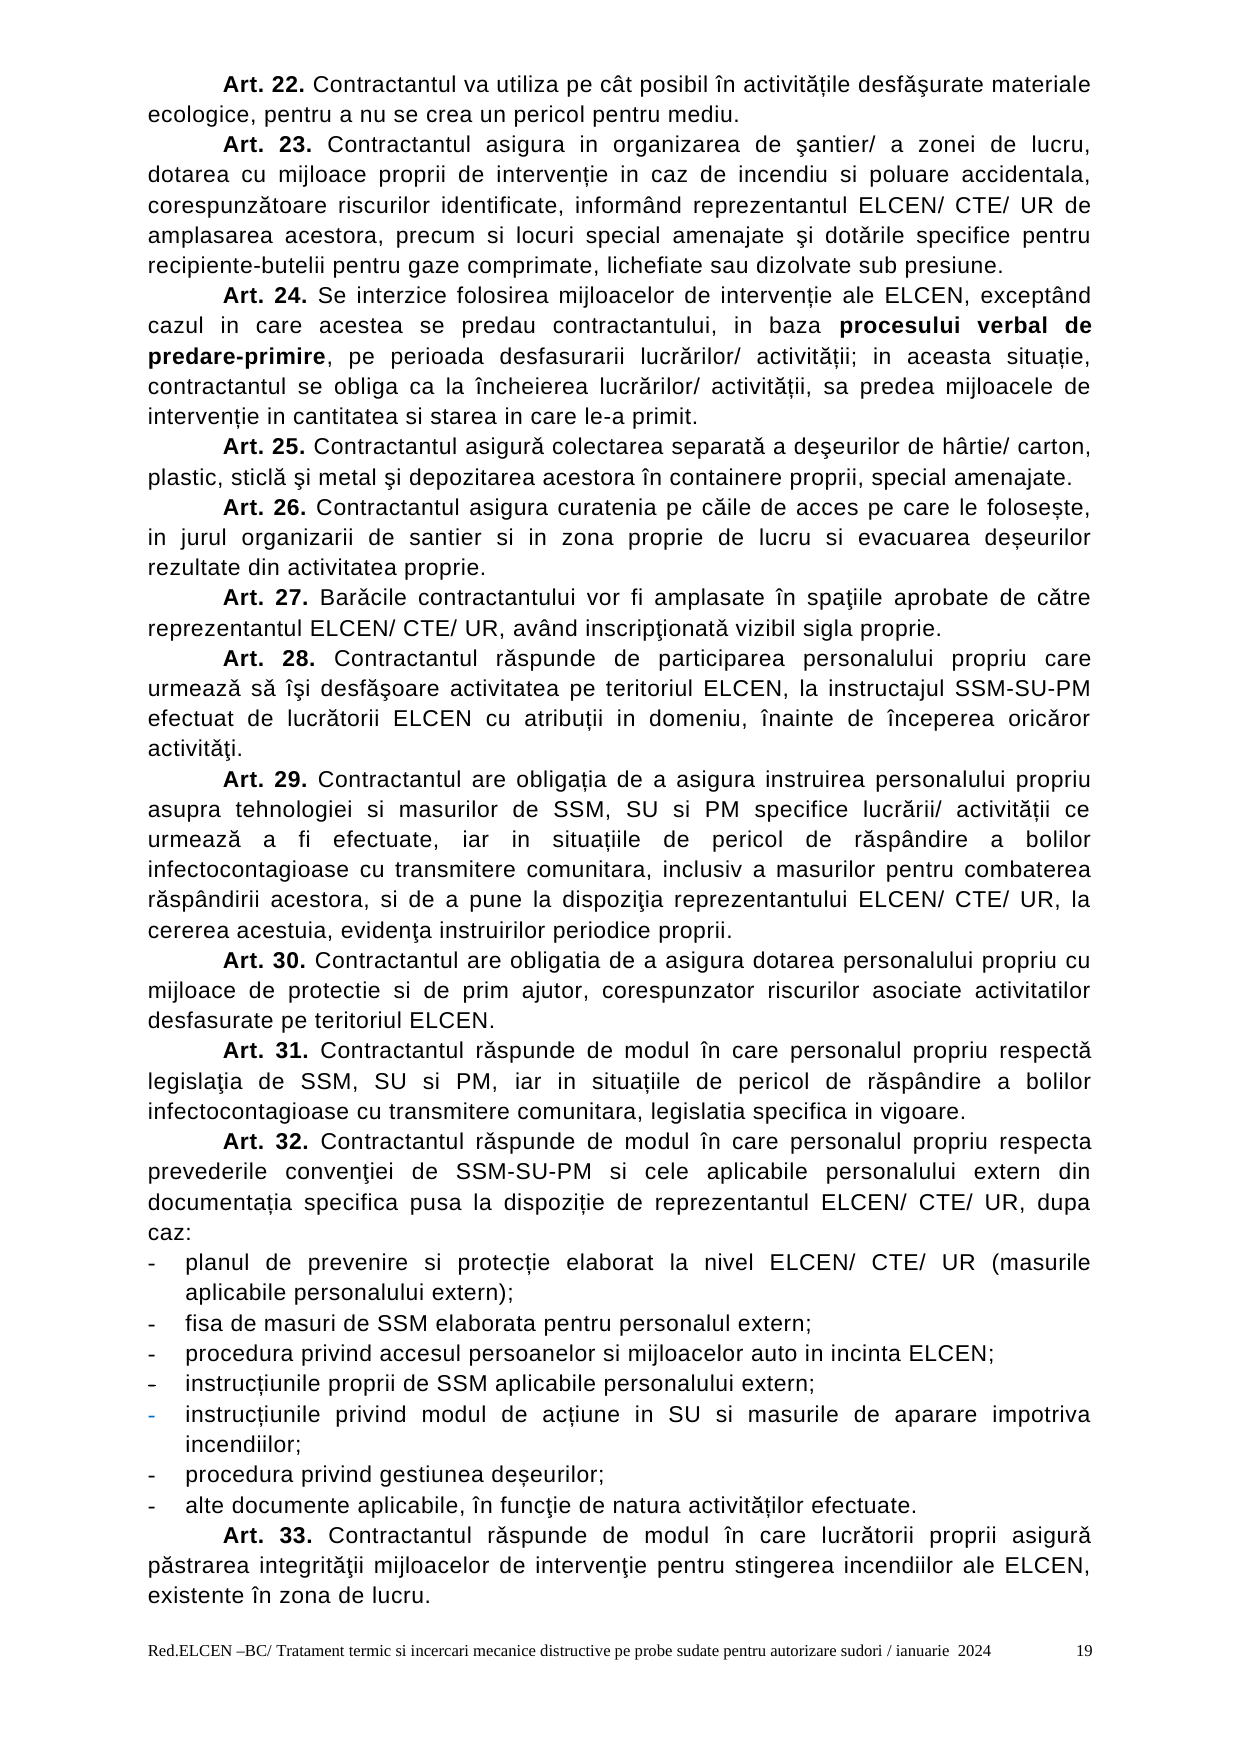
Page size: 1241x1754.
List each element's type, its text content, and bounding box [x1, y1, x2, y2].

text Art. 24. Se interzice folosirea mijloacelor de intervenție ale ELCEN, exceptând cazul in care acestea se predau contractantului, in baza procesului verbal de predare-primire, pe perioada desfasurarii lucrărilor/ activității; in aceasta situație, contractantul se obliga ca la încheierea lucrărilor/ activității, sa predea mijloacele de intervenție in cantitatea si starea in care le-a primit. [148, 282, 1092, 429]
text Art. 32. Contractantul rǎspunde de modul în care personalul propriu respecta prevederile convenţiei de SSM-SU-PM si cele aplicabile personalului extern din documentația specifica pusa la dispoziție de reprezentantul ELCEN/ CTE/ UR, dupa caz: [148, 1128, 1092, 1245]
text Art. 31. Contractantul rǎspunde de modul în care personalul propriu respectǎ legislaţia de SSM, SU si PM, iar in situațiile de pericol de răspândire a bolilor infectocontagioase cu transmitere comunitara, legislatia specifica in vigoare. [148, 1037, 1092, 1124]
text Art. 22. Contractantul va utiliza pe cât posibil în activitățile desfǎşurate materiale ecologice, pentru a nu se crea un pericol pentru mediu. [148, 71, 1092, 127]
text Art. 26. Contractantul asigura curatenia pe căile de acces pe care le folosește, in jurul organizarii de santier si in zona proprie de lucru si evacuarea deșeurilor rezultate din activitatea proprie. [148, 494, 1092, 581]
list alte documente aplicabile, în funcţie de natura activităților efectuate. [148, 1492, 1092, 1518]
text Art. 23. Contractantul asigura in organizarea de şantier/ a zonei de lucru, dotarea cu mijloace proprii de intervenție in caz de incendiu si poluare accidentala, corespunzătoare riscurilor identificate, informând reprezentantul ELCEN/ CTE/ UR de amplasarea acestora, precum si locuri special amenajate şi dotǎrile specifice pentru recipiente-butelii pentru gaze comprimate, lichefiate sau dizolvate sub presiune. [148, 131, 1092, 278]
list procedura privind accesul persoanelor si mijloacelor auto in incinta ELCEN; [148, 1340, 1092, 1366]
text Art. 30. Contractantul are obligatia de a asigura dotarea personalului propriu cu mijloace de protectie si de prim ajutor, corespunzator riscurilor asociate activitatilor desfasurate pe teritoriul ELCEN. [148, 947, 1092, 1034]
list fisa de masuri de SSM elaborata pentru personalul extern; [148, 1309, 1092, 1336]
text Art. 25. Contractantul asigurǎ colectarea separatǎ a deşeurilor de hârtie/ carton, plastic, sticlă şi metal şi depozitarea acestora în containere proprii, special amenajate. [148, 433, 1092, 490]
list procedura privind gestiunea deșeurilor; [148, 1461, 1092, 1488]
text Art. 29. Contractantul are obligația de a asigura instruirea personalului propriu asupra tehnologiei si masurilor de SSM, SU si PM specifice lucrării/ activității ce urmează a fi efectuate, iar in situațiile de pericol de răspândire a bolilor infectocontagioase cu transmitere comunitara, inclusiv a masurilor pentru combaterea răspândirii acestora, si de a pune la dispoziţia reprezentantului ELCEN/ CTE/ UR, la cererea acestuia, evidenţa instruirilor periodice proprii. [148, 766, 1092, 943]
list instrucțiunile privind modul de acțiune in SU si masurile de aparare impotriva incendiilor; [148, 1401, 1092, 1457]
text Art. 27. Barǎcile contractantului vor fi amplasate în spaţiile aprobate de cǎtre reprezentantul ELCEN/ CTE/ UR, având inscripţionatǎ vizibil sigla proprie. [148, 584, 1092, 641]
list planul de prevenire si protecție elaborat la nivel ELCEN/ CTE/ UR (masurile aplicabile personalului extern); [148, 1249, 1092, 1306]
text Art. 33. Contractantul rǎspunde de modul în care lucrătorii proprii asigurǎ păstrarea integrităţii mijloacelor de intervenţie pentru stingerea incendiilor ale ELCEN, existente în zona de lucru. [148, 1522, 1092, 1609]
list instrucțiunile proprii de SSM aplicabile personalului extern; [148, 1370, 1092, 1397]
text Art. 28. Contractantul rǎspunde de participarea personalului propriu care urmeazǎ sǎ îşi desfăşoare activitatea pe teritoriul ELCEN, la instructajul SSM-SU-PM efectuat de lucrătorii ELCEN cu atribuții in domeniu, înainte de începerea oricǎror activitǎţi. [148, 645, 1092, 762]
